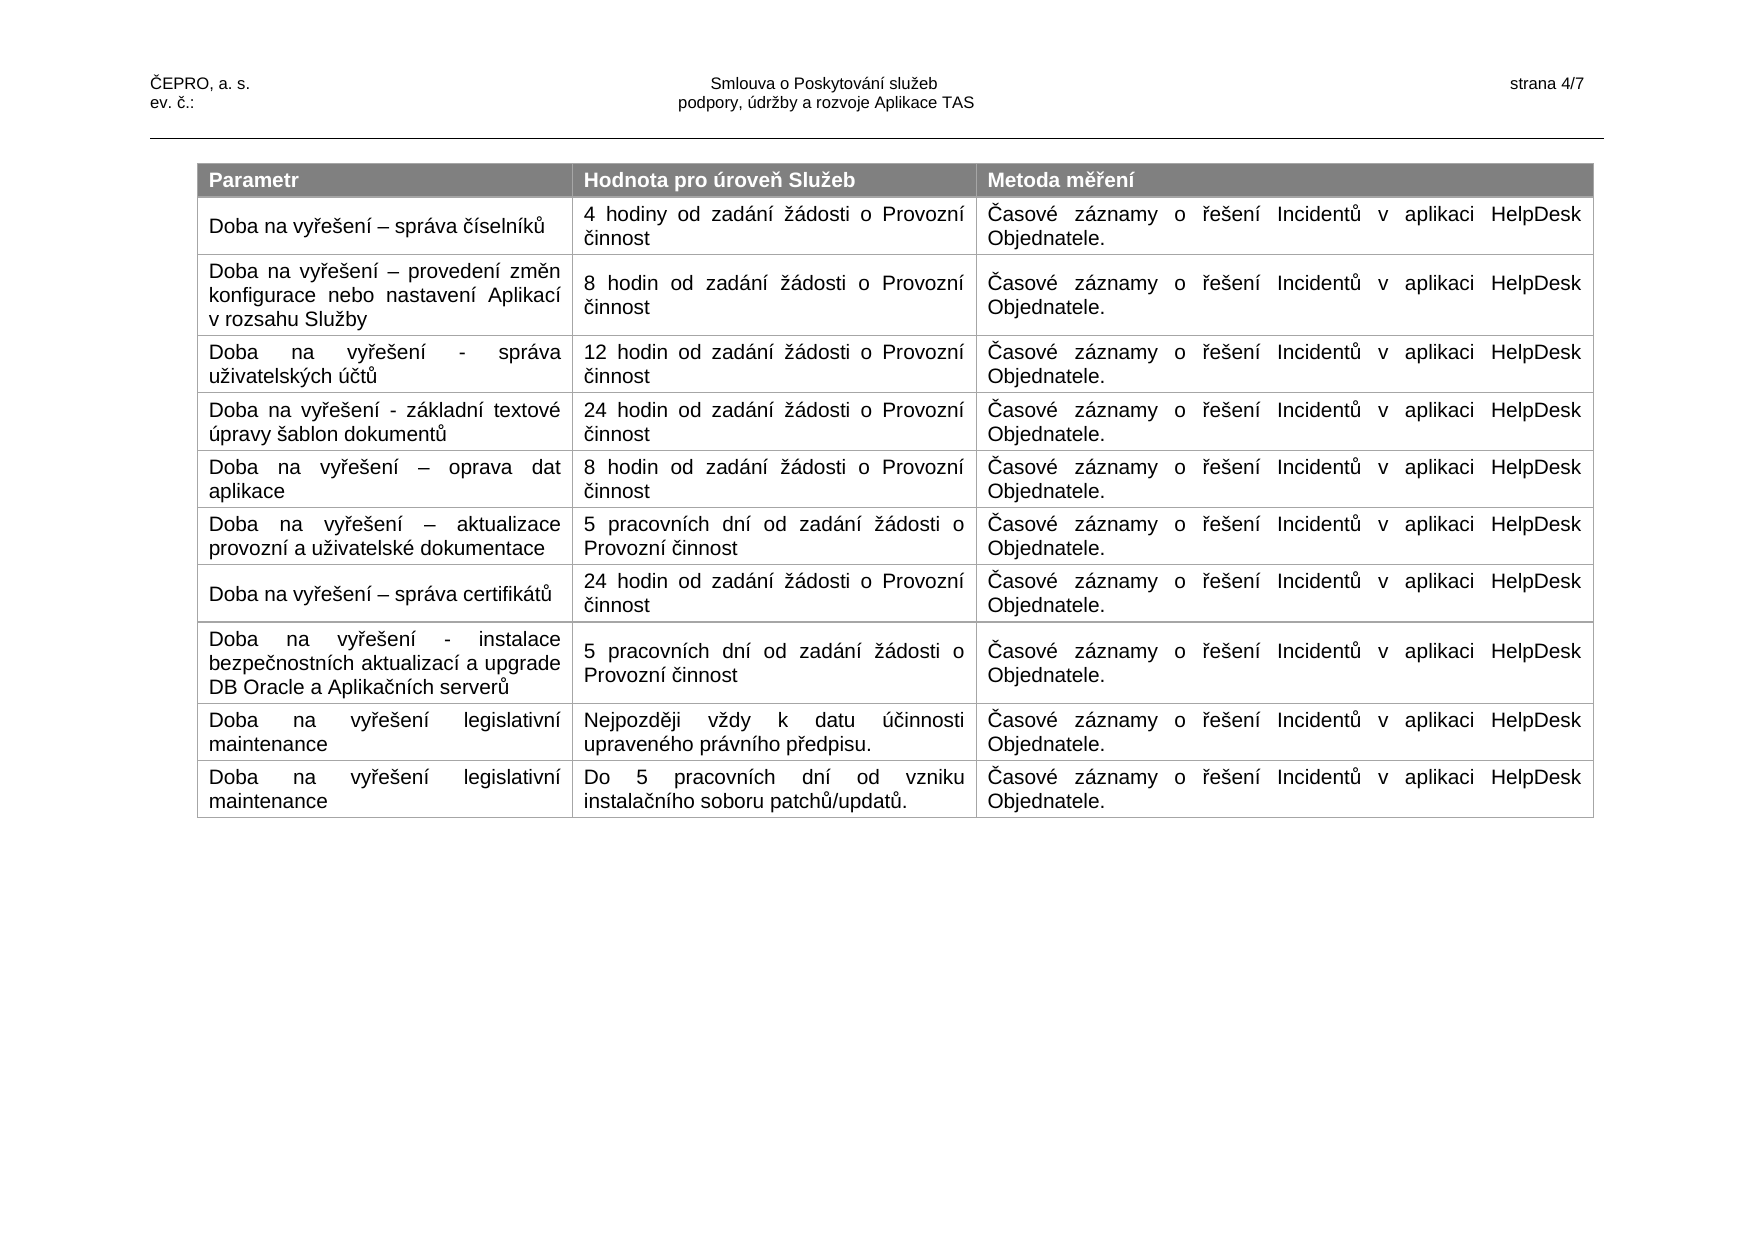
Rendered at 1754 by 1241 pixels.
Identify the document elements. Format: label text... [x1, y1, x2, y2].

table_cell 12 hodin od zadání žádosti o Provozní činnost [573, 336, 976, 392]
table_cell Doba na vyřešení legislativní maintenance [198, 704, 572, 760]
table_cell Časové záznamy o řešení Incidentů v aplikaci HelpDesk Objednatele. [977, 761, 1593, 817]
table_cell Časové záznamy o řešení Incidentů v aplikaci HelpDesk Objednatele. [977, 704, 1593, 760]
table_cell Doba na vyřešení - správa uživatelských účtů [198, 336, 572, 392]
table_cell 5 pracovních dní od zadání žádosti o Provozní činnost [573, 623, 976, 703]
table_cell Časové záznamy o řešení Incidentů v aplikaci HelpDesk Objednatele. [977, 393, 1593, 449]
table_cell Časové záznamy o řešení Incidentů v aplikaci HelpDesk Objednatele. [977, 336, 1593, 392]
table_cell Časové záznamy o řešení Incidentů v aplikaci HelpDesk Objednatele. [977, 451, 1593, 507]
table_cell Doba na vyřešení - základní textové úpravy šablon dokumentů [198, 393, 572, 449]
table_cell 5 pracovních dní od zadání žádosti o Provozní činnost [573, 508, 976, 564]
table_cell Časové záznamy o řešení Incidentů v aplikaci HelpDesk Objednatele. [977, 255, 1593, 335]
table_cell Doba na vyřešení – oprava dat aplikace [198, 451, 572, 507]
table_cell Doba na vyřešení – provedení změn konfigurace nebo nastavení Aplikací v rozsahu Služby [198, 255, 572, 335]
table_cell Doba na vyřešení - instalace bezpečnostních aktualizací a upgrade DB Oracle a Aplikačních serverů [198, 623, 572, 703]
table_cell Nejpozději vždy k datu účinnosti upraveného právního předpisu. [573, 704, 976, 760]
table_cell Doba na vyřešení – správa číselníků [198, 198, 572, 254]
table_cell 24 hodin od zadání žádosti o Provozní činnost [573, 393, 976, 449]
table_cell 24 hodin od zadání žádosti o Provozní činnost [573, 565, 976, 621]
table_cell Doba na vyřešení – správa certifikátů [198, 565, 572, 621]
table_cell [977, 198, 1593, 254]
table_cell Časové záznamy o řešení Incidentů v aplikaci HelpDesk Objednatele. [977, 623, 1593, 703]
table_header Hodnota pro úroveň Služeb [573, 164, 976, 196]
table_cell Do 5 pracovních dní od vzniku instalačního soboru patchů/updatů. [573, 761, 976, 817]
table_header Parametr [198, 164, 572, 196]
table_header Metoda měření [977, 164, 1593, 196]
table_cell Časové záznamy o řešení Incidentů v aplikaci HelpDesk Objednatele. [977, 565, 1593, 621]
table_cell Doba na vyřešení legislativní maintenance [198, 761, 572, 817]
table_cell 8 hodin od zadání žádosti o Provozní činnost [573, 451, 976, 507]
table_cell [573, 198, 976, 254]
table_cell Časové záznamy o řešení Incidentů v aplikaci HelpDesk Objednatele. [977, 508, 1593, 564]
table_cell Doba na vyřešení – aktualizace provozní a uživatelské dokumentace [198, 508, 572, 564]
table_cell 8 hodin od zadání žádosti o Provozní činnost [573, 255, 976, 335]
